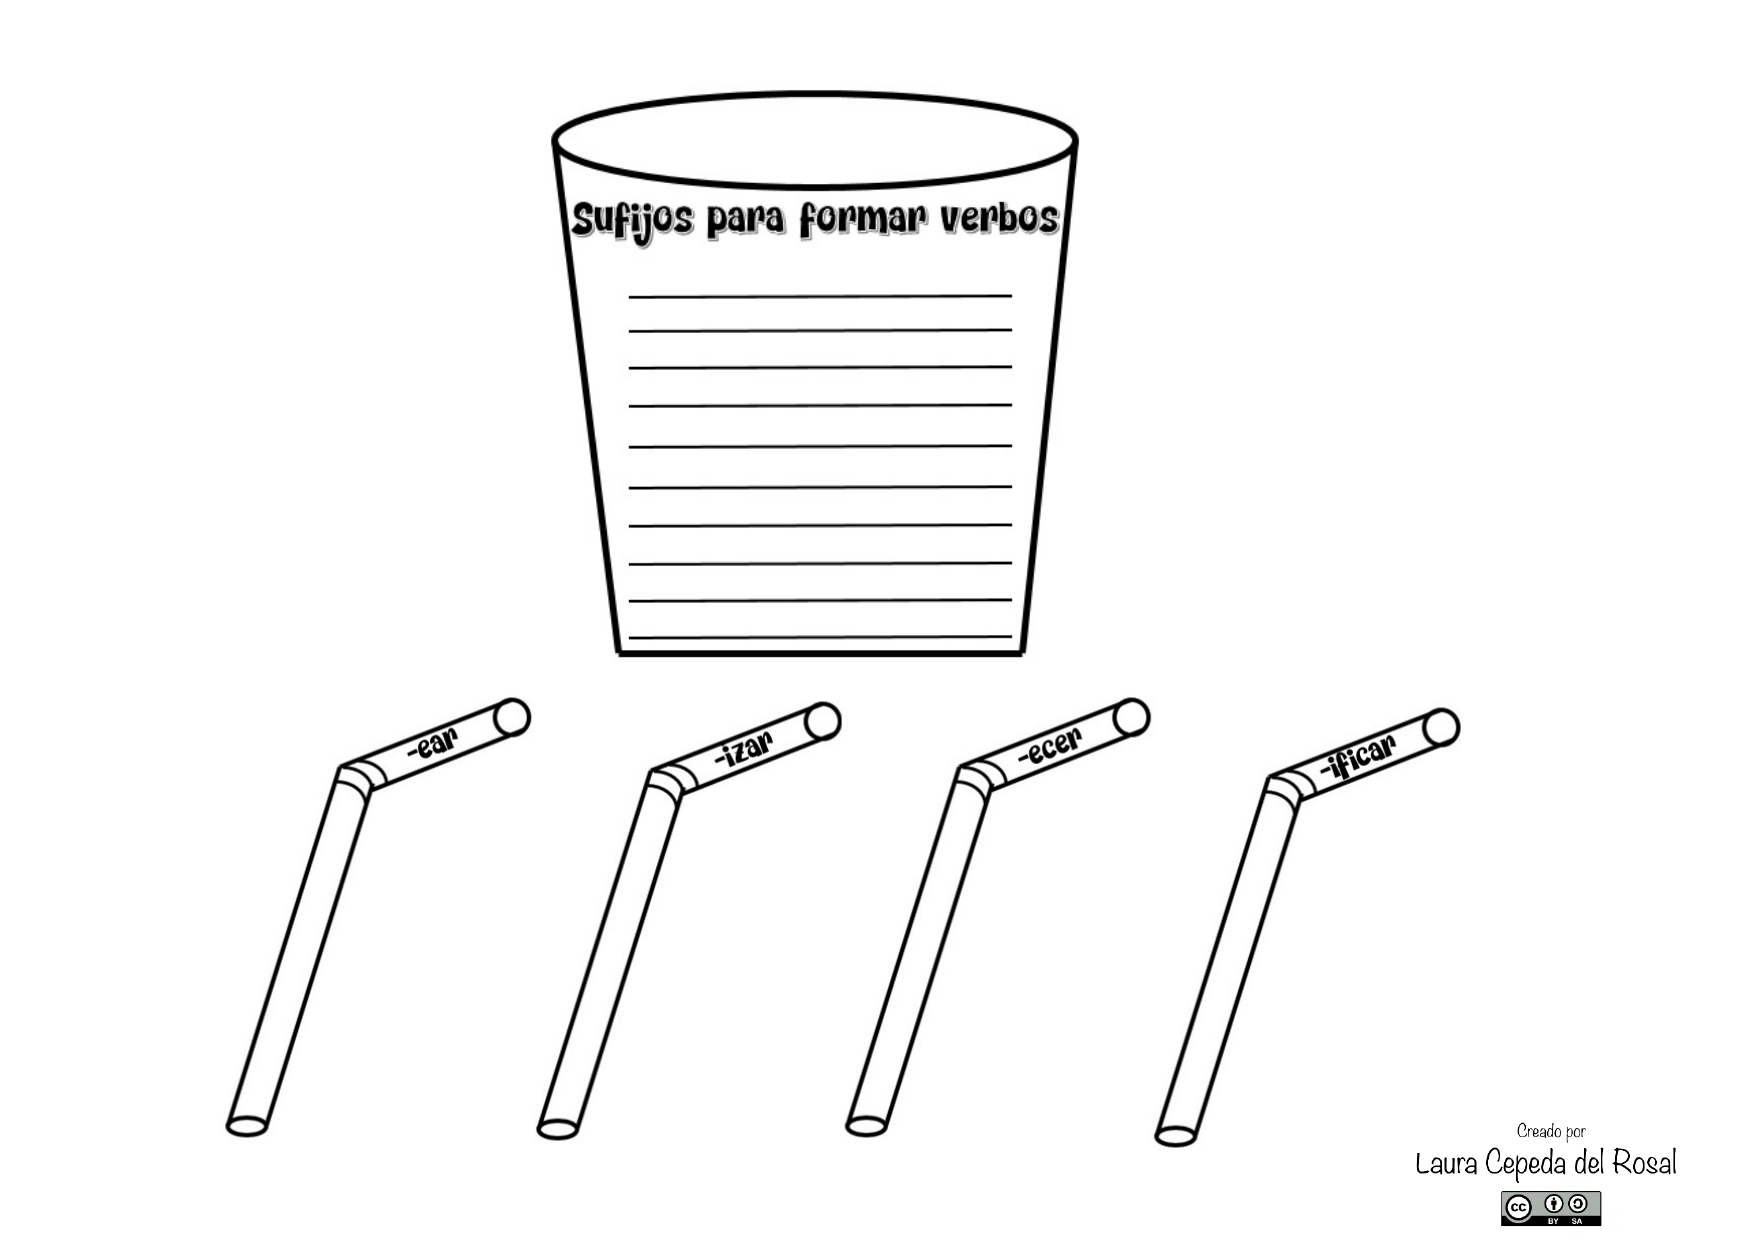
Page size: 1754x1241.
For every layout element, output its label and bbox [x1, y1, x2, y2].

picture [187, 695, 1679, 1234]
picture [535, 75, 1090, 675]
